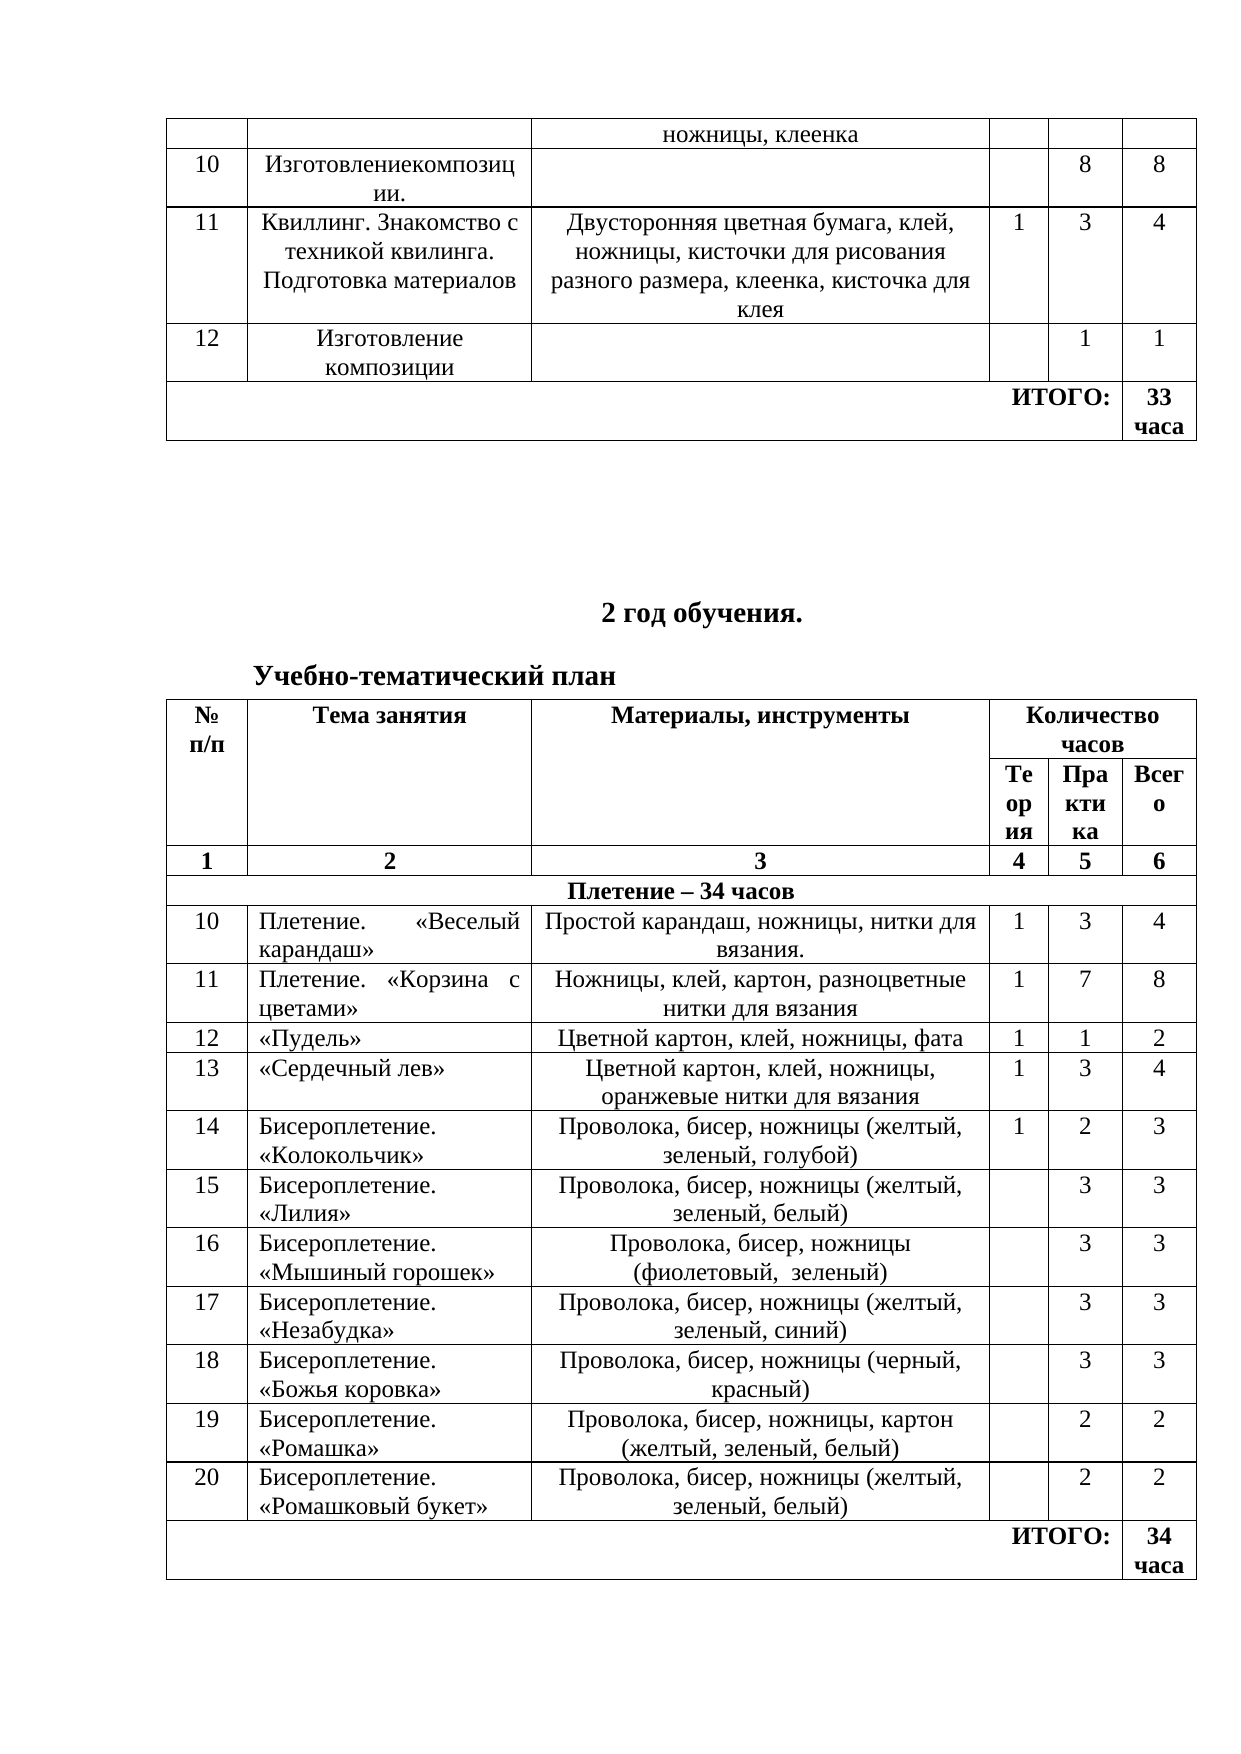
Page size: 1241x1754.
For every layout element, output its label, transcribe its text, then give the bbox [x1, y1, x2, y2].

table_cell 4 [1123, 1053, 1196, 1110]
table_cell Бисероплетение. «Ромашковый букет» [248, 1463, 531, 1520]
table_cell 3 [1049, 1228, 1122, 1286]
table_cell 2 [1123, 1463, 1196, 1520]
table_cell [990, 1287, 1048, 1344]
table_cell 3 [1049, 1287, 1122, 1344]
table_cell 11 [167, 208, 247, 322]
table_cell «Сердечный лев» [248, 1053, 531, 1110]
table_cell 10 [167, 149, 247, 206]
table_cell 3 [1123, 1170, 1196, 1227]
table_cell 12 [167, 324, 247, 381]
table_header Количество часов [990, 700, 1196, 758]
table_cell 1 [990, 208, 1048, 322]
table_cell 13 [167, 1053, 247, 1110]
table_cell Проволока, бисер, ножницы (желтый, зеленый, белый) [532, 1170, 989, 1227]
table_cell 1 [990, 906, 1048, 963]
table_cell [248, 119, 531, 148]
table_cell Плетение – 34 часов [167, 876, 1196, 905]
table_cell [990, 149, 1048, 206]
table_cell Ножницы, клей, картон, разноцветные нитки для вязания [532, 964, 989, 1022]
table_cell 2 [1049, 1404, 1122, 1461]
table_cell Теория [990, 759, 1048, 845]
table_cell 6 [1123, 846, 1196, 875]
table_cell [990, 324, 1048, 381]
table_cell Бисероплетение. «Ромашка» [248, 1404, 531, 1461]
table_cell 1 [1049, 1023, 1122, 1052]
text Учебно-тематический план [252, 658, 1152, 691]
table_cell 3 [1123, 1111, 1196, 1169]
table_cell ИТОГО: [167, 382, 1122, 439]
table_cell 20 [167, 1463, 247, 1520]
table_cell Двусторонняя цветная бумага, клей, ножницы, кисточки для рисования разного размера, клеенка, кисточка для клея [532, 208, 989, 322]
table_cell 2 [1123, 1023, 1196, 1052]
table_cell [990, 1463, 1048, 1520]
table_cell 18 [167, 1345, 247, 1403]
table_cell 9 [167, 119, 247, 148]
table_cell 4 [1123, 906, 1196, 963]
table_cell 16 [167, 1228, 247, 1286]
table_cell 33 часа [1123, 382, 1196, 439]
table_cell Бисероплетение. «Мышиный горошек» [248, 1228, 531, 1286]
table_cell Проволока, бисер, ножницы, картон (желтый, зеленый, белый) [532, 1404, 989, 1461]
table_header Материалы, инструменты [532, 700, 989, 845]
table_cell Изготовлениекомпозиции. [248, 149, 531, 206]
table_cell 10 [167, 906, 247, 963]
table_cell 17 [167, 1287, 247, 1344]
table_cell Цветной картон, клей, ножницы, фата [532, 1023, 989, 1052]
table_cell Бисероплетение. «Незабудка» [248, 1287, 531, 1344]
table_cell 3 [1123, 1287, 1196, 1344]
table_cell 14 [167, 1111, 247, 1169]
table_cell Плетение. «Веселый карандаш» [248, 906, 531, 963]
table_cell [532, 149, 989, 206]
table_cell Проволока, бисер, ножницы (черный, красный) [532, 1345, 989, 1403]
table_cell [532, 324, 989, 381]
table_cell Плетение. «Корзина с цветами» [248, 964, 531, 1022]
table_cell «Пудель» [248, 1023, 531, 1052]
text 2 год обучения. [252, 595, 1152, 629]
table_cell 7 [1049, 964, 1122, 1022]
table_cell Цветной картон, клей, ножницы, оранжевые нитки для вязания [532, 1053, 989, 1110]
table_cell 15 [167, 1170, 247, 1227]
table_cell 3 [1049, 906, 1122, 963]
table_cell 3 [1123, 1345, 1196, 1403]
table_cell 3 [1049, 1170, 1122, 1227]
table_cell 8 [1123, 964, 1196, 1022]
table_cell Бисероплетение. «Лилия» [248, 1170, 531, 1227]
table_cell 4 [990, 846, 1048, 875]
table_cell 2 [1049, 1463, 1122, 1520]
table_cell ИТОГО: [167, 1521, 1122, 1578]
table_cell 8 [1049, 149, 1122, 206]
table_cell 3 [1123, 1228, 1196, 1286]
table_cell Практика [1049, 759, 1122, 845]
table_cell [532, 119, 989, 148]
table_cell 1 [990, 964, 1048, 1022]
table_cell 12 [167, 1023, 247, 1052]
table_cell 1 [1123, 324, 1196, 381]
table_cell 1 [990, 1053, 1048, 1110]
table_cell 2 [1123, 1404, 1196, 1461]
table_cell [990, 1228, 1048, 1286]
table_cell Бисероплетение. «Божья коровка» [248, 1345, 531, 1403]
table_cell Бисероплетение. «Колокольчик» [248, 1111, 531, 1169]
table_cell 8 [1123, 149, 1196, 206]
table_cell 19 [167, 1404, 247, 1461]
table_cell 4 [1123, 208, 1196, 322]
table_cell 11 [167, 964, 247, 1022]
table_cell 3 [1049, 1053, 1122, 1110]
table_cell 5 [1049, 846, 1122, 875]
table_cell 3 [1049, 208, 1122, 322]
table_cell 1 [167, 846, 247, 875]
table_cell 4 [1123, 119, 1196, 148]
table_cell Проволока, бисер, ножницы (желтый, зеленый, синий) [532, 1287, 989, 1344]
table_cell 1 [1049, 324, 1122, 381]
table_cell 1 [990, 1111, 1048, 1169]
table_cell 2 [1049, 1111, 1122, 1169]
table_cell Проволока, бисер, ножницы (желтый, зеленый, белый) [532, 1463, 989, 1520]
table_cell 2 [248, 846, 531, 875]
table_cell Всего [1123, 759, 1196, 845]
table_cell 3 [1049, 119, 1122, 148]
table_header Тема занятия [248, 700, 531, 845]
table_cell Простой карандаш, ножницы, нитки для вязания. [532, 906, 989, 963]
table_cell [990, 1170, 1048, 1227]
table_cell Изготовление композиции [248, 324, 531, 381]
table_cell Проволока, бисер, ножницы (желтый, зеленый, голубой) [532, 1111, 989, 1169]
table_cell 1 [990, 119, 1048, 148]
table_cell Квиллинг. Знакомство с техникой квилинга. Подготовка материалов [248, 208, 531, 322]
table_cell 3 [532, 846, 989, 875]
table_cell 1 [990, 1023, 1048, 1052]
table_cell Проволока, бисер, ножницы (фиолетовый, зеленый) [532, 1228, 989, 1286]
table_cell 34 часа [1123, 1521, 1196, 1578]
table_header № п/п [167, 700, 247, 845]
table_cell [990, 1404, 1048, 1461]
table_cell 3 [1049, 1345, 1122, 1403]
table_cell [990, 1345, 1048, 1403]
